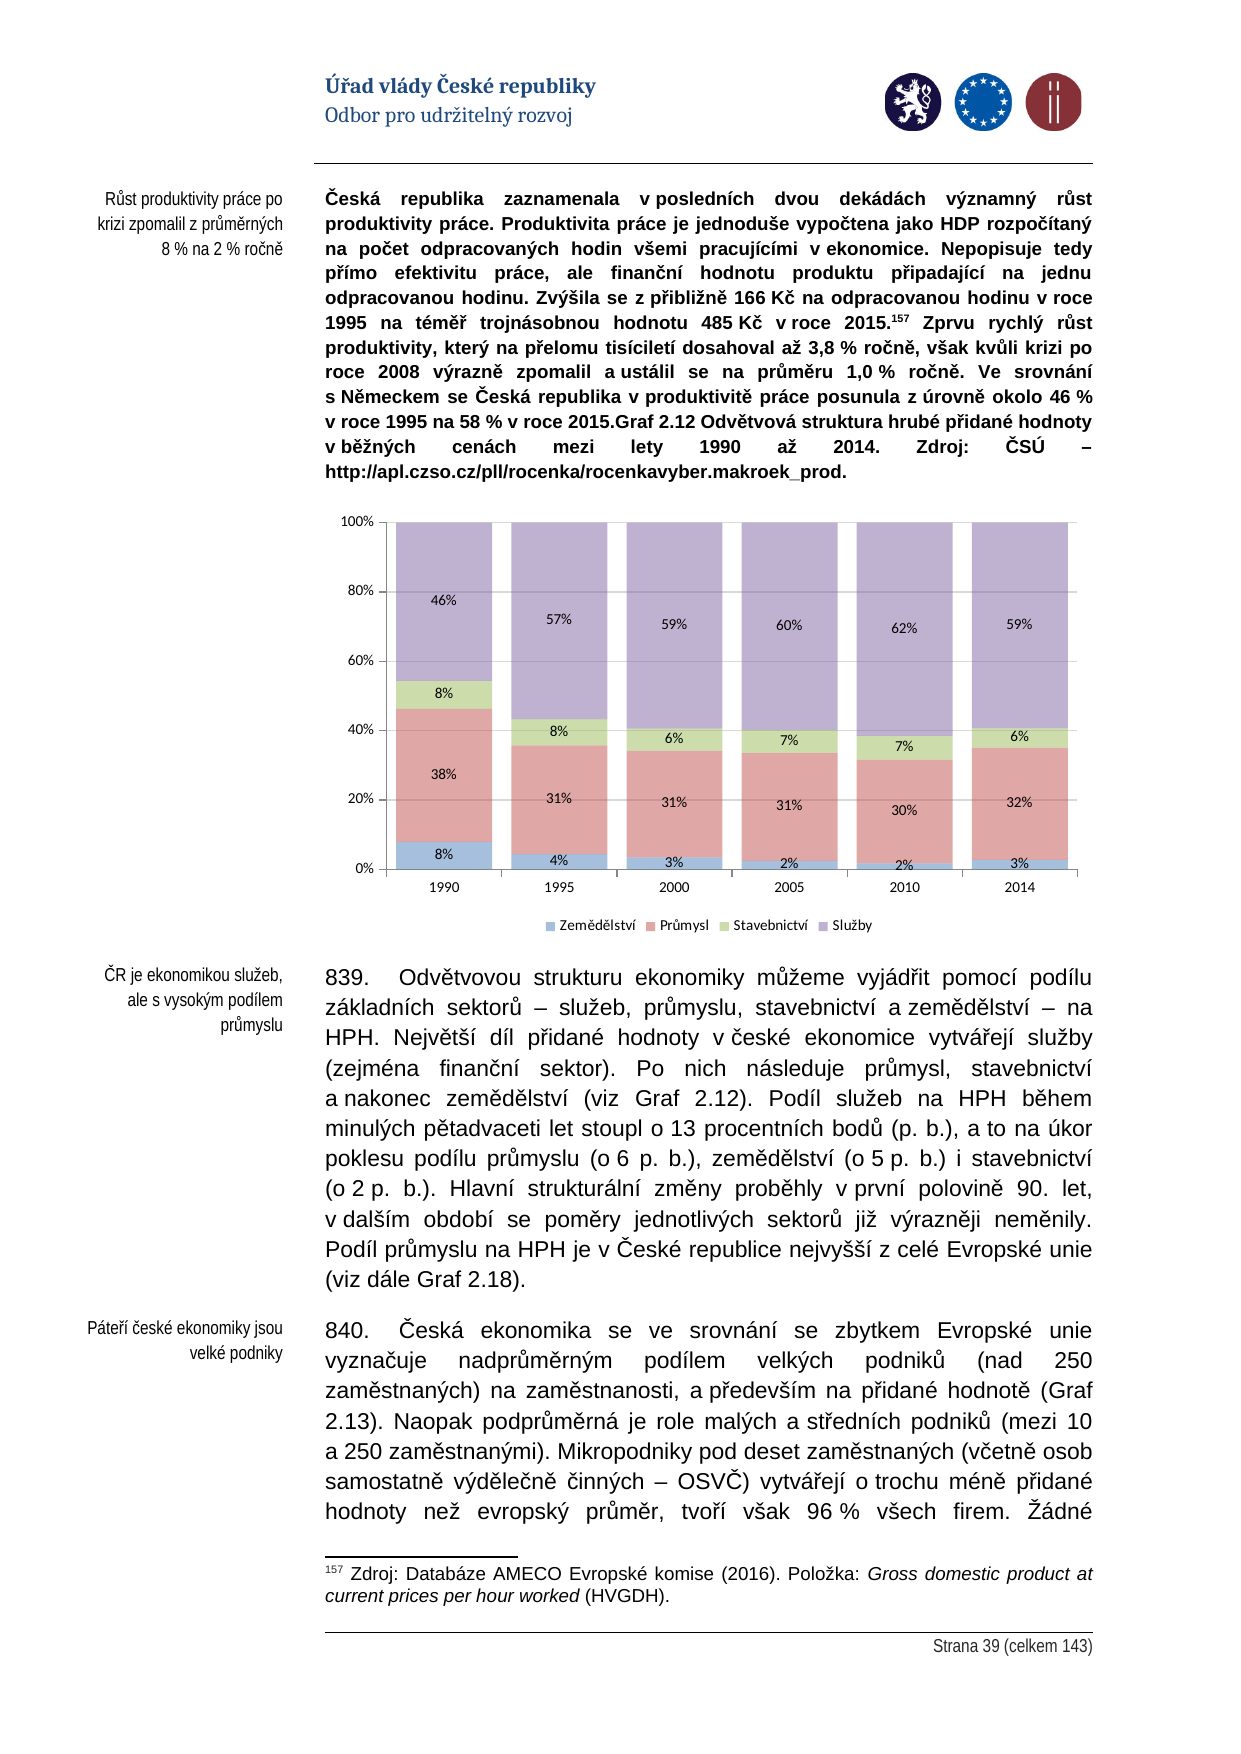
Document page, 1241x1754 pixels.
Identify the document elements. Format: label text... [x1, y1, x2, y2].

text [325, 1317, 1093, 1524]
text Růst produktivity práce po krizi zpomalil z průměrných 8 % na 2 % ročně [82, 188, 283, 259]
text ČR je ekonomikou služeb, ale s vysokým podílem průmyslu [82, 964, 283, 1035]
picture [885, 73, 1082, 131]
text Páteří české ekonomiky jsou velké podniky [82, 1317, 283, 1363]
